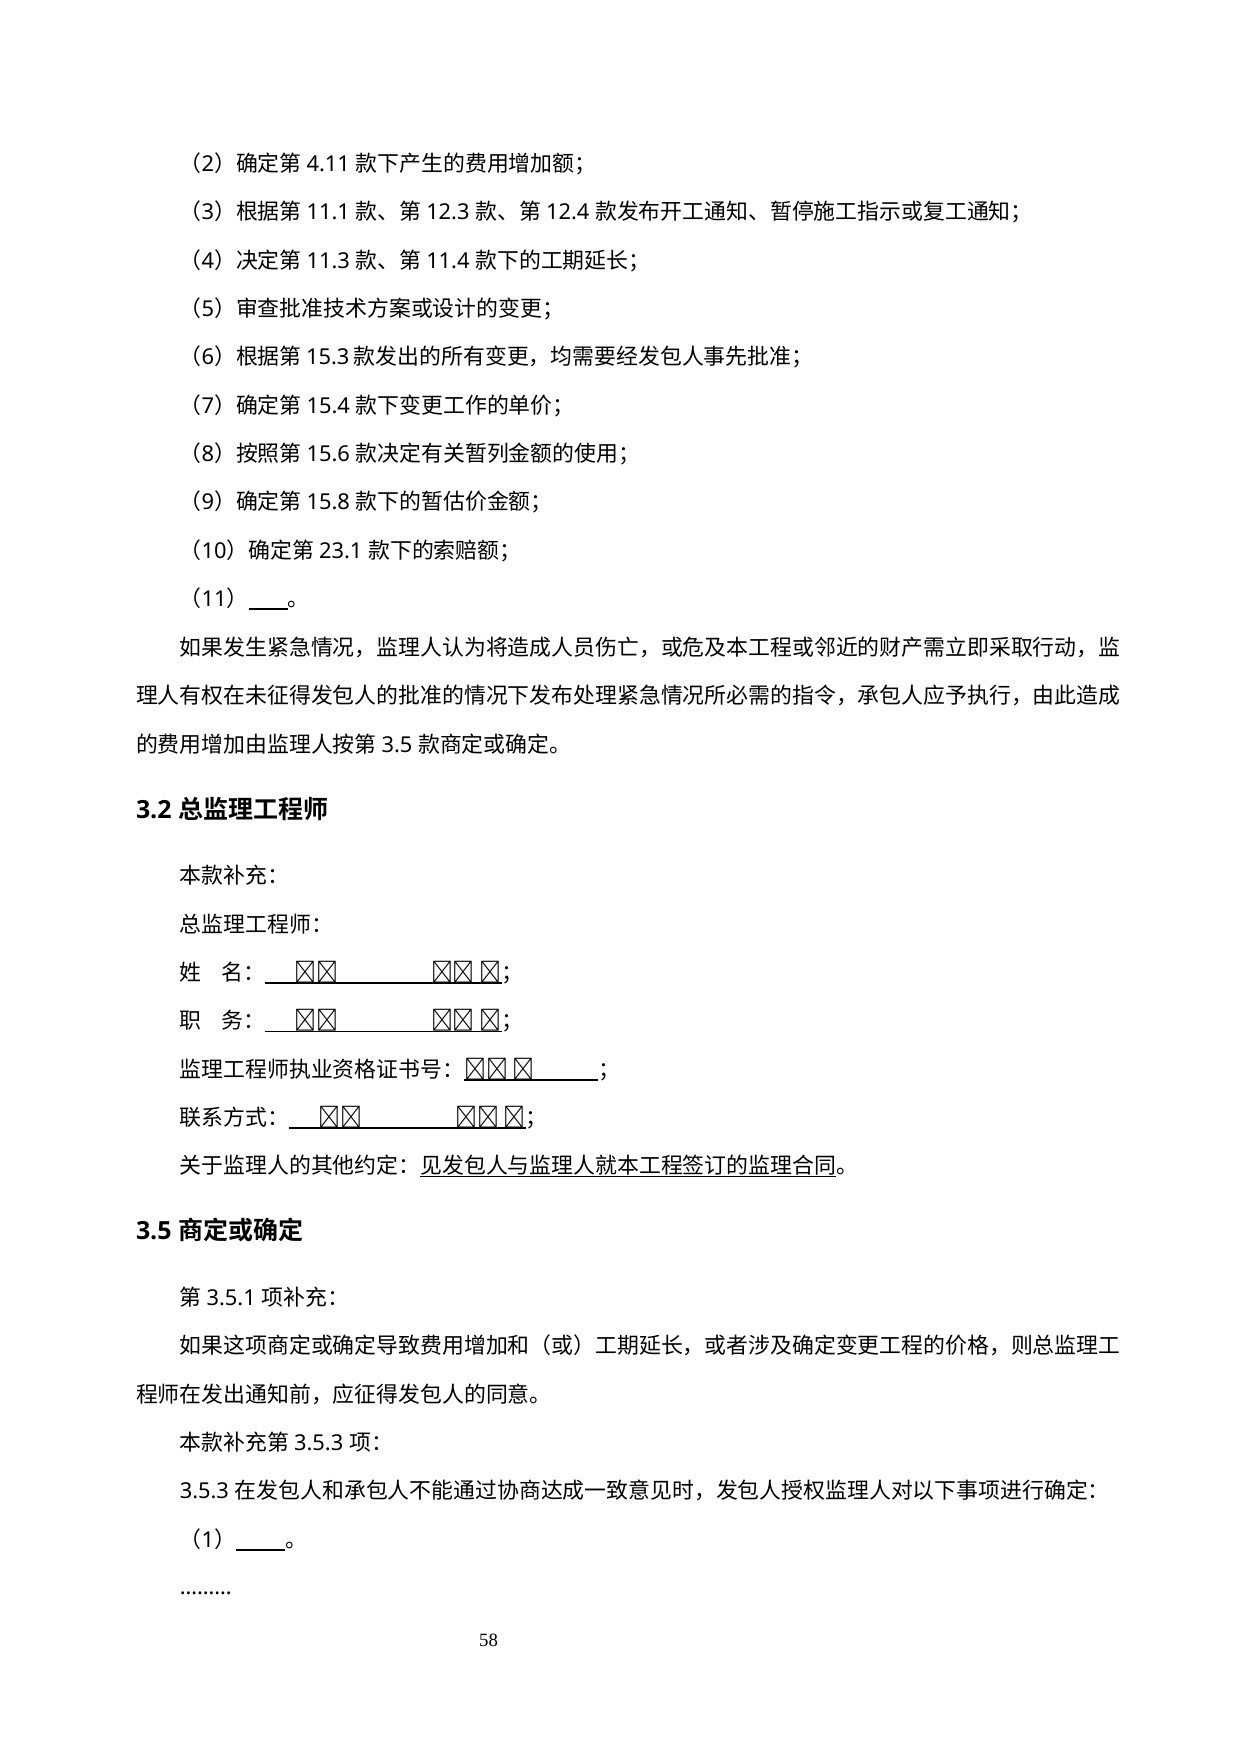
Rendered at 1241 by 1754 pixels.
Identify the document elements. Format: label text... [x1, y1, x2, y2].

text 如果发生紧急情况，监理人认为将造成人员伤亡，或危及本工程或邻近的财产需立即采取行动，监理人有权在未征得发包人的批准的情况下发布处理紧急情况所必需的指令，承包人应予执行，由此造成的费用增加由监理人按第 3.5 款商定或确定。 [136, 629, 1122, 759]
text 本款补充： [136, 858, 1122, 891]
subtitle 3.5 商定或确定 [136, 1196, 1122, 1261]
text 联系方式：   ； [136, 1100, 1122, 1132]
text （10）确定第 23.1 款下的索赔额； [136, 532, 1122, 565]
text 职 务：   ； [136, 1003, 1122, 1036]
text （7）确定第 15.4 款下变更工作的单价； [136, 387, 1122, 420]
text 第 3.5.1 项补充： [136, 1279, 1122, 1312]
text （5）审查批准技术方案或设计的变更； [136, 291, 1122, 323]
text 如果这项商定或确定导致费用增加和（或）工期延长，或者涉及确定变更工程的价格，则总监理工程师在发出通知前，应征得发包人的同意。 [136, 1328, 1122, 1409]
text 本款补充第 3.5.3 项： [136, 1425, 1122, 1457]
text （2）确定第 4.11 款下产生的费用增加额； [136, 146, 1122, 178]
text 关于监理人的其他约定：见发包人与监理人就本工程签订的监理合同。 [136, 1148, 1122, 1181]
text ……… [136, 1570, 1122, 1602]
text 3.5.3 在发包人和承包人不能通过协商达成一致意见时，发包人授权监理人对以下事项进行确定： [136, 1473, 1122, 1506]
text （3）根据第 11.1 款、第 12.3 款、第 12.4 款发布开工通知、暂停施工指示或复工通知； [136, 194, 1122, 227]
text 姓 名：   ； [136, 955, 1122, 987]
text 总监理工程师： [136, 906, 1122, 939]
text 监理工程师执业资格证书号：  ； [136, 1051, 1122, 1084]
text （4）决定第 11.3 款、第 11.4 款下的工期延长； [136, 242, 1122, 275]
text （11） 。 [136, 581, 1122, 613]
text （1） 。 [136, 1522, 1122, 1554]
subtitle 3.2 总监理工程师 [136, 775, 1122, 840]
text （8）按照第 15.6 款决定有关暂列金额的使用； [136, 436, 1122, 468]
text （9）确定第 15.8 款下的暂估价金额； [136, 484, 1122, 517]
text （6）根据第15.3款发出的所有变更，均需要经发包人事先批准； [136, 339, 1122, 372]
